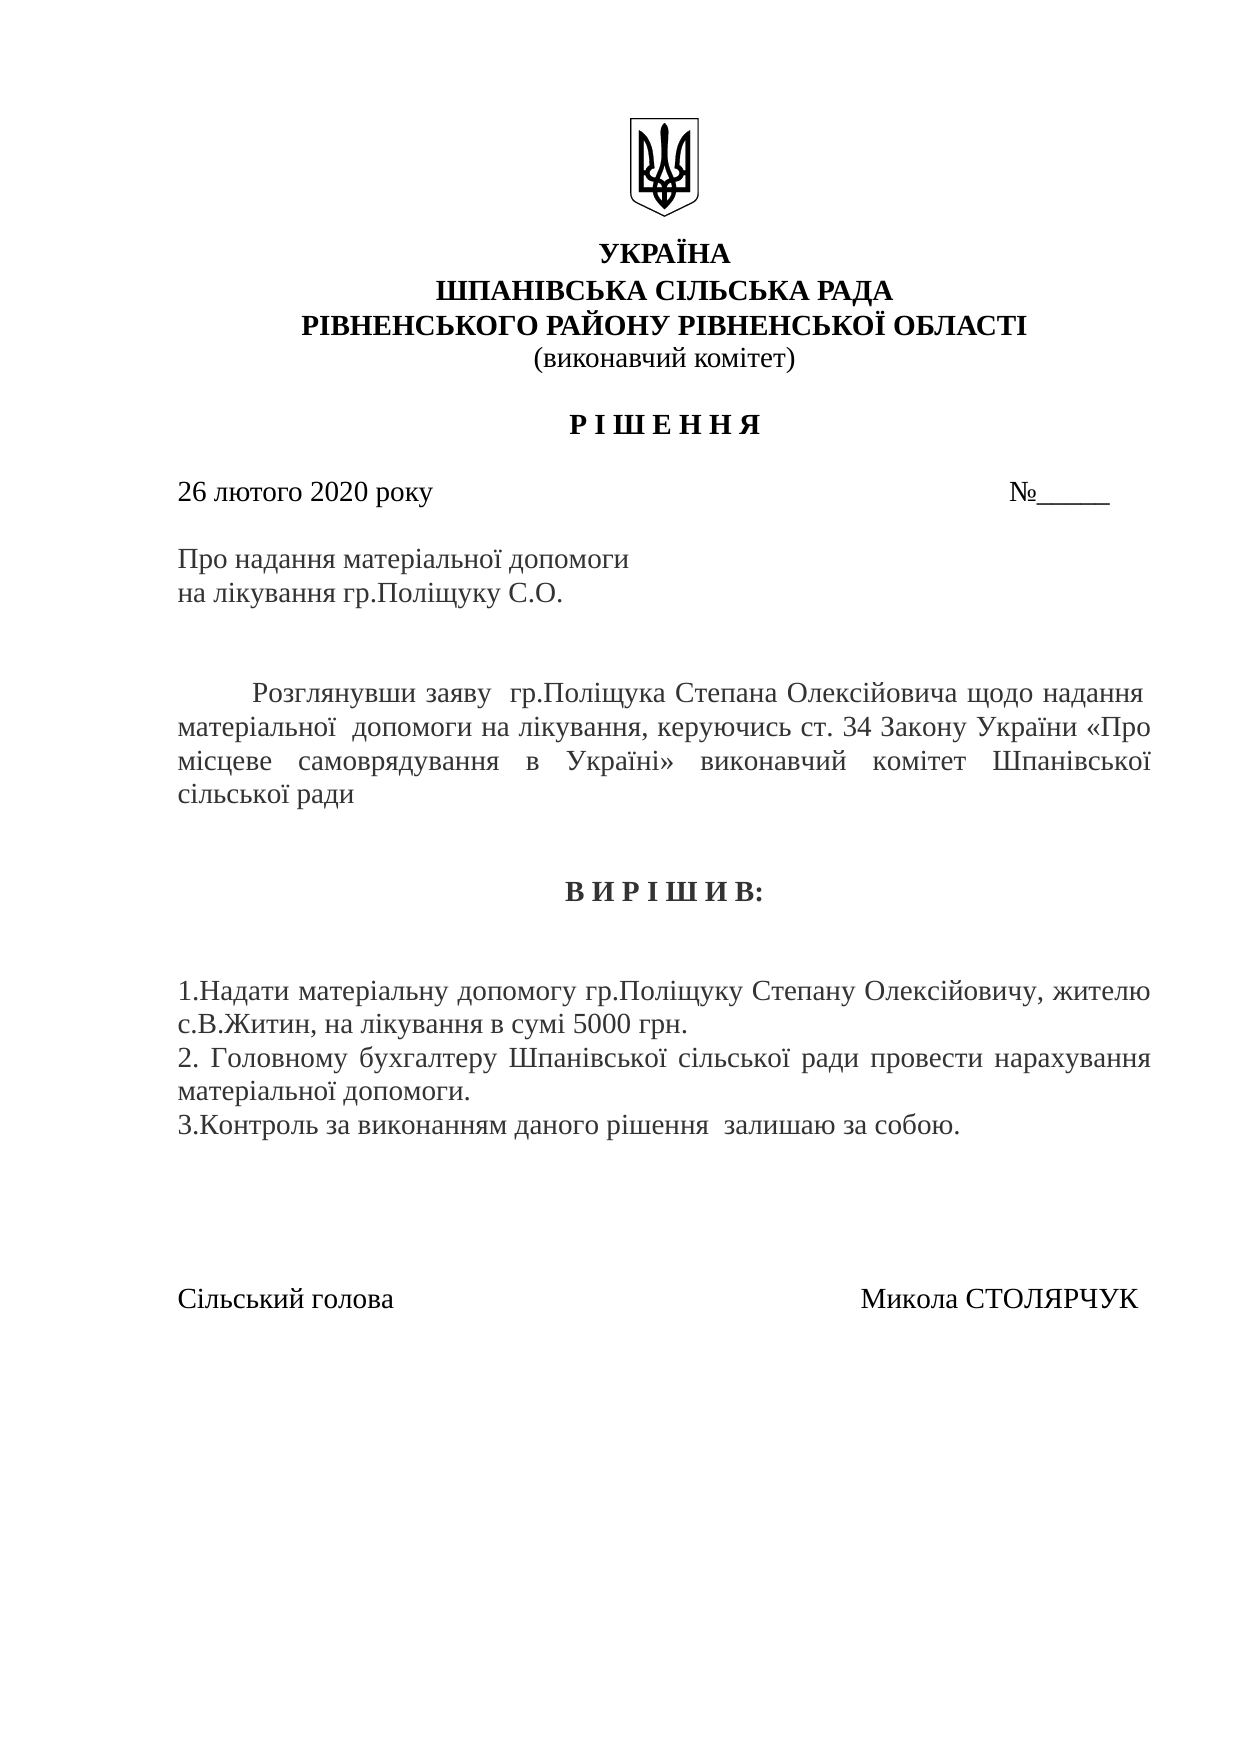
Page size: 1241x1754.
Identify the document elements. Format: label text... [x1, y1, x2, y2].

text на лікування гр.Поліщуку С.О. [177, 575, 1152, 608]
text Сільський голова Микола СТОЛЯРЧУК [177, 1281, 1152, 1315]
text РІВНЕНСЬКОГО РАЙОНУ РІВНЕНСЬКОЇ ОБЛАСТІ [177, 317, 1152, 340]
text 1.Надати матеріальну допомогу гр.Поліщуку Степану Олексійовичу, жителю с.В.Житин, на лікування в сумі 5000 грн. [177, 973, 1152, 1040]
subtitle ШПАНІВСЬКА сільська рада [177, 282, 853, 305]
subtitle ШПАНІВСЬКА сільська рада [871, 282, 1152, 305]
text 3.Контроль за виконанням даного рішення залишаю за собою. [177, 1107, 1152, 1141]
text В И Р І Ш И В: [177, 874, 1152, 908]
text Україна [177, 236, 1152, 269]
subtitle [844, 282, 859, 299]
text 26 лютого 2020 року №_____ [177, 474, 1152, 508]
text Розглянувши заяву гр.Поліщука Степана Олексійовича щодо надання матеріальної допомоги на лікування, керуючись ст. 34 Закону України «Про місцеве самоврядування в Україні» виконавчий комітет Шпанівської сільської ради [177, 676, 1152, 810]
text Про надання матеріальної допомоги [177, 541, 1152, 575]
text 2. Головному бухгалтеру Шпанівської сільської ради провести нарахування матеріальної допомоги. [177, 1040, 1152, 1107]
text (виконавчий комітет) [177, 340, 1152, 374]
text Р І Ш Е Н Н Я [177, 407, 1152, 441]
